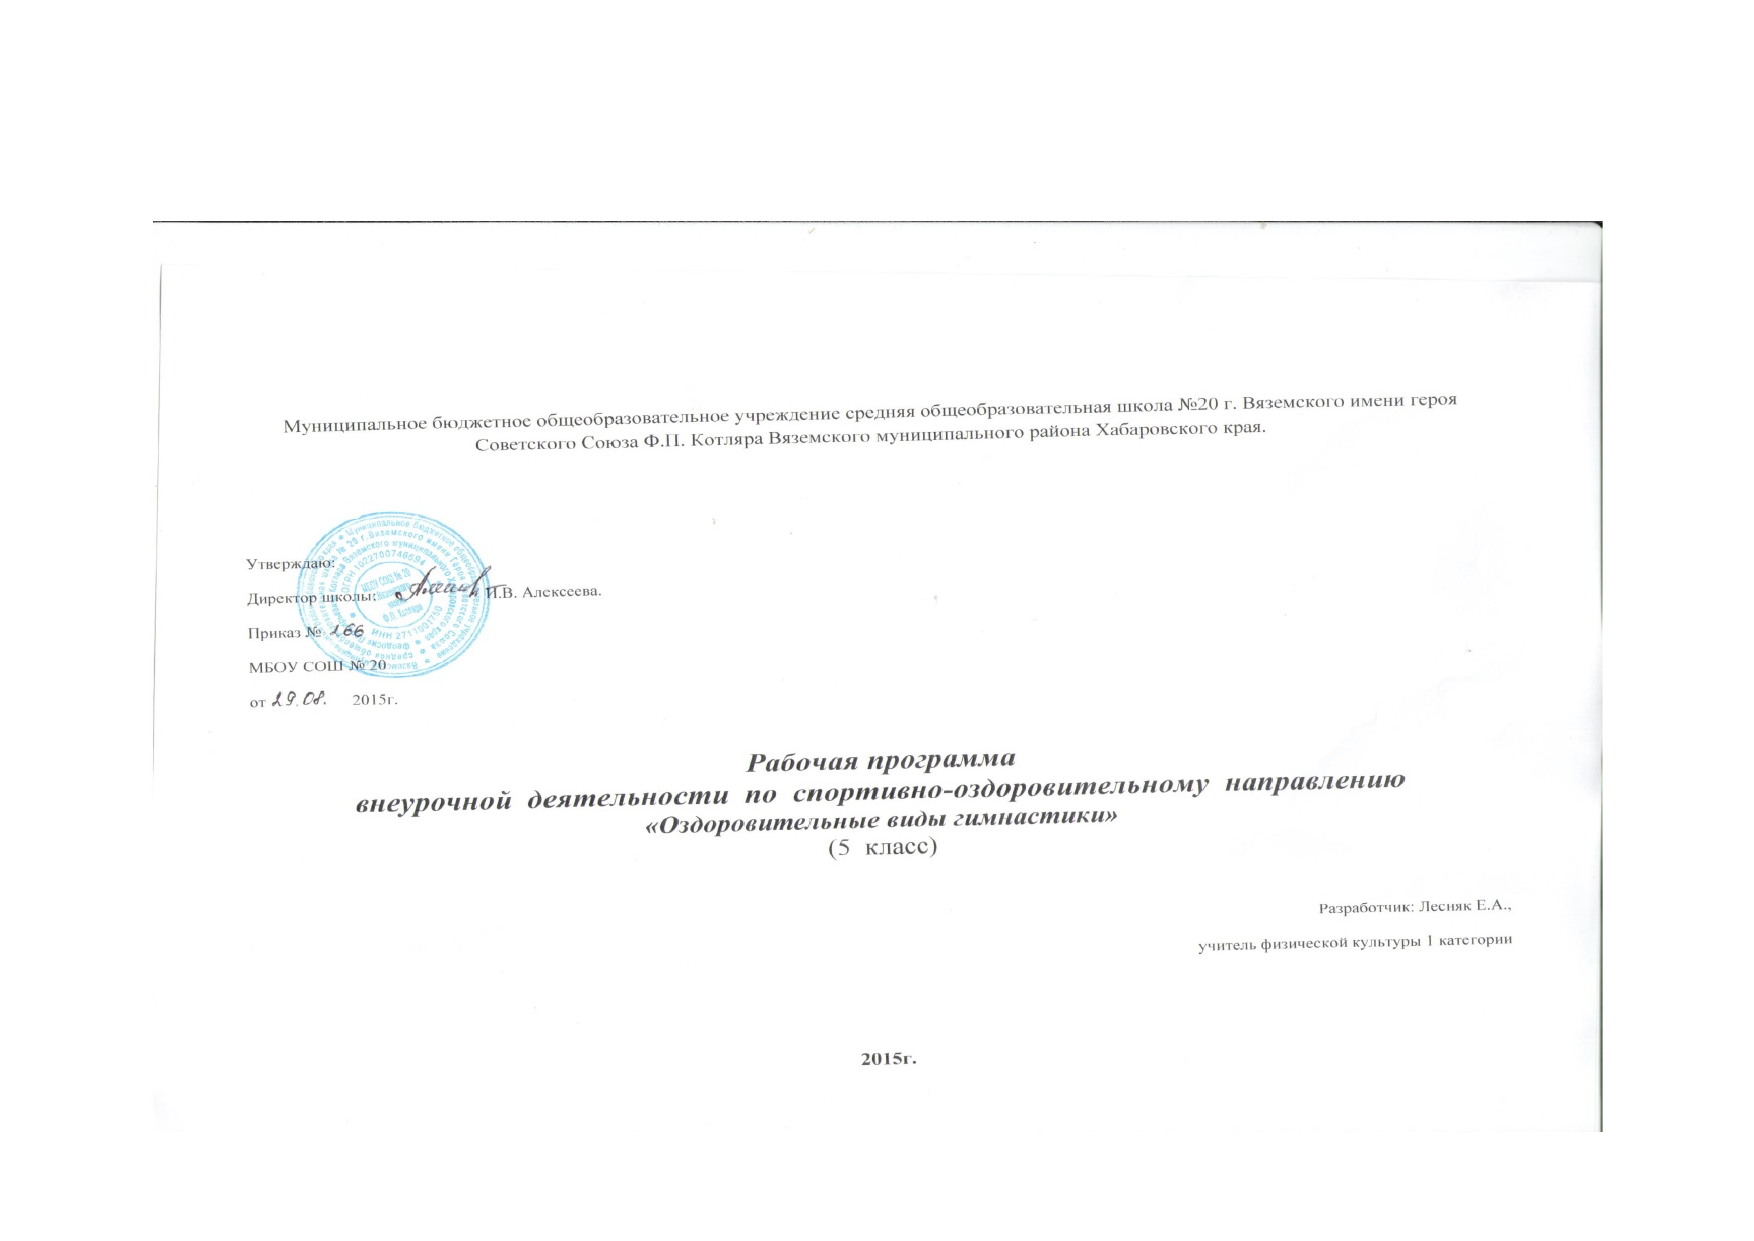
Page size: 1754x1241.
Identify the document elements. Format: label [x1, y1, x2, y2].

picture [151, 221, 1603, 1132]
